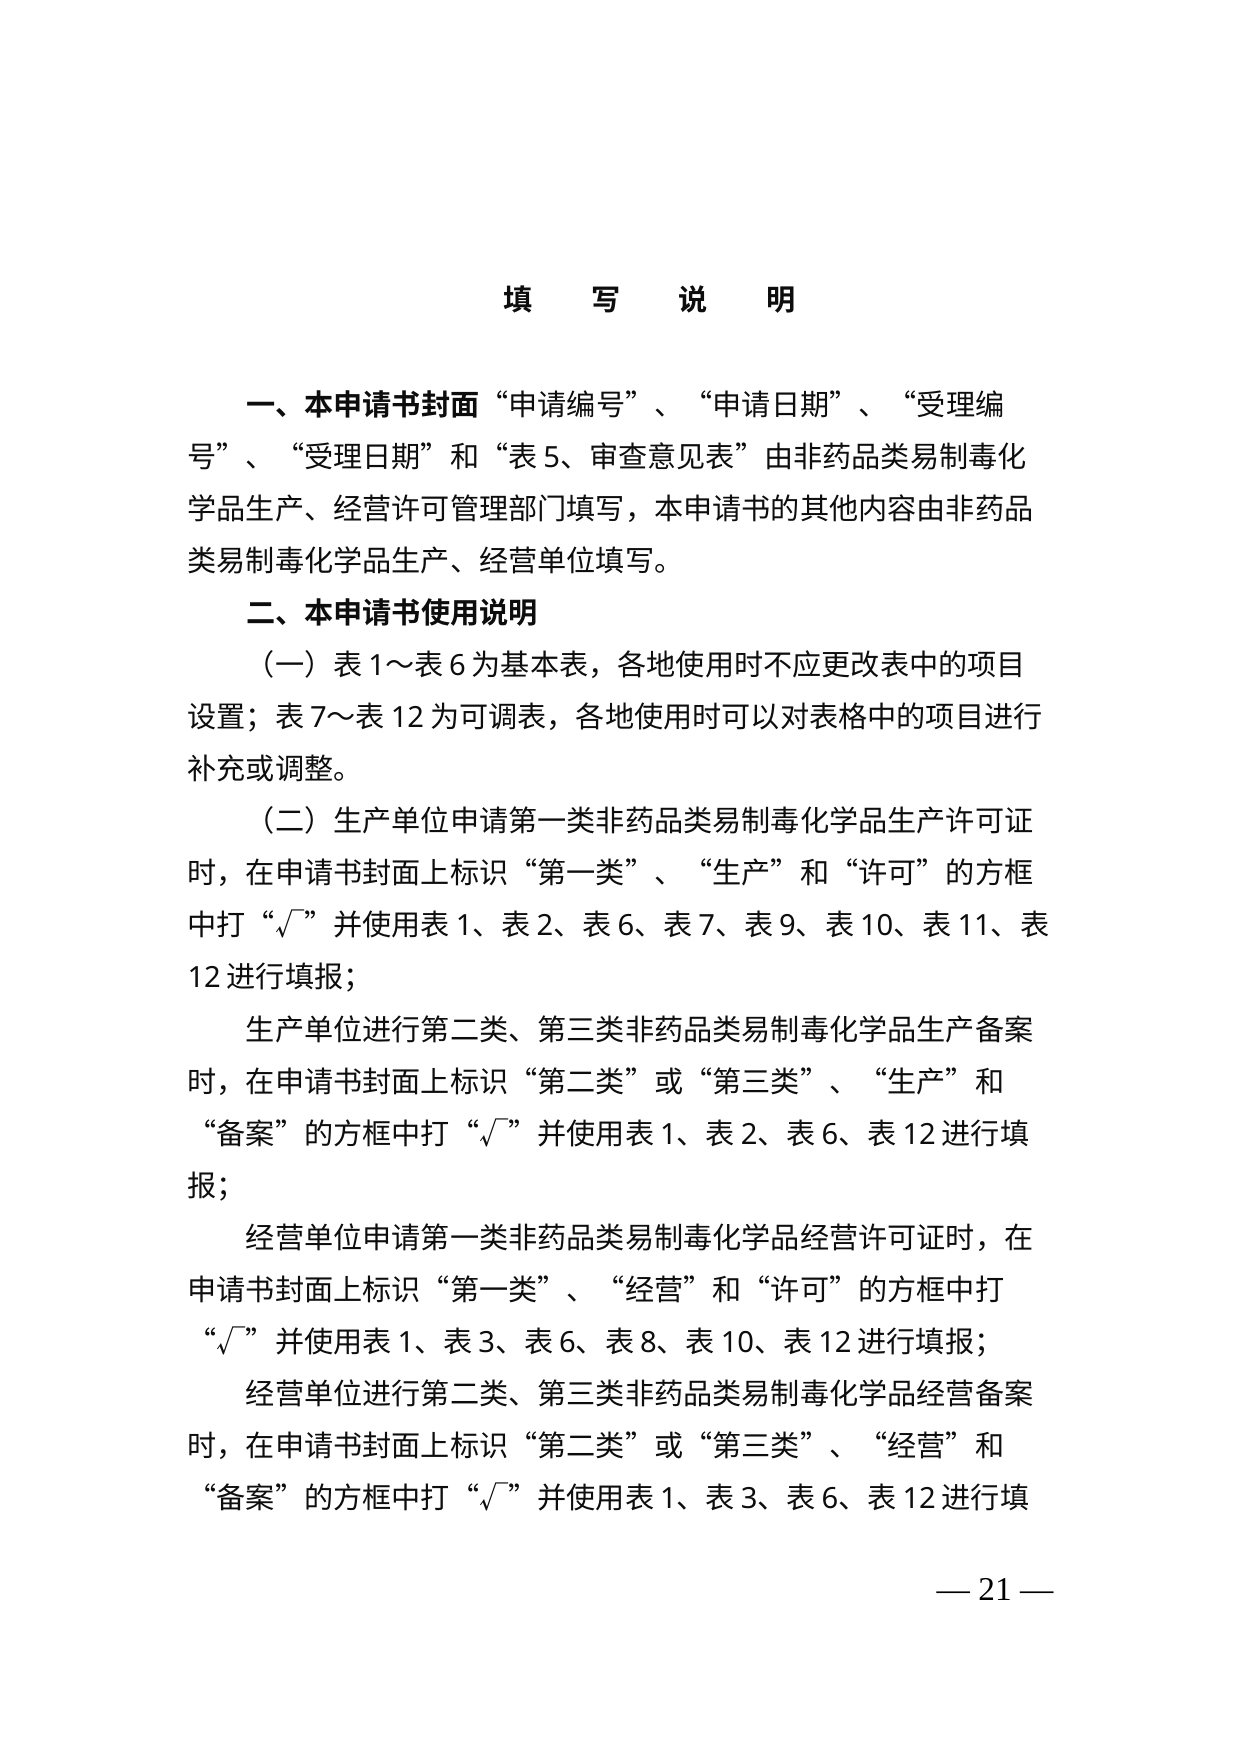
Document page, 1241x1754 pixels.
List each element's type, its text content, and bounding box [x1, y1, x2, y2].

text （一）表1～表6为基本表，各地使用时不应更改表中的项目设置；表7～表12为可调表，各地使用时可以对表格中的项目进行补充或调整。 [187, 634, 1053, 790]
text 填 写 说 明 [187, 269, 1053, 321]
text 经营单位申请第一类非药品类易制毒化学品经营许可证时，在申请书封面上标识“第一类”、“经营”和“许可”的方框中打“√”并使用表1、表3、表6、表8、表10、表12进行填报； [187, 1207, 1053, 1363]
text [187, 1363, 1053, 1519]
text 二、本申请书使用说明 [187, 582, 1053, 634]
text （二）生产单位申请第一类非药品类易制毒化学品生产许可证时，在申请书封面上标识“第一类”、“生产”和“许可”的方框中打“√”并使用表1、表2、表6、表7、表9、表10、表11、表12进行填报； [187, 790, 1053, 998]
text 生产单位进行第二类、第三类非药品类易制毒化学品生产备案时，在申请书封面上标识“第二类”或“第三类”、“生产”和“备案”的方框中打“√”并使用表1、表2、表6、表12进行填报； [187, 998, 1053, 1207]
text 一、本申请书封面“申请编号”、“申请日期”、“受理编号”、“受理日期”和“表5、审查意见表”由非药品类易制毒化学品生产、经营许可管理部门填写，本申请书的其他内容由非药品类易制毒化学品生产、经营单位填写。 [187, 373, 1053, 582]
